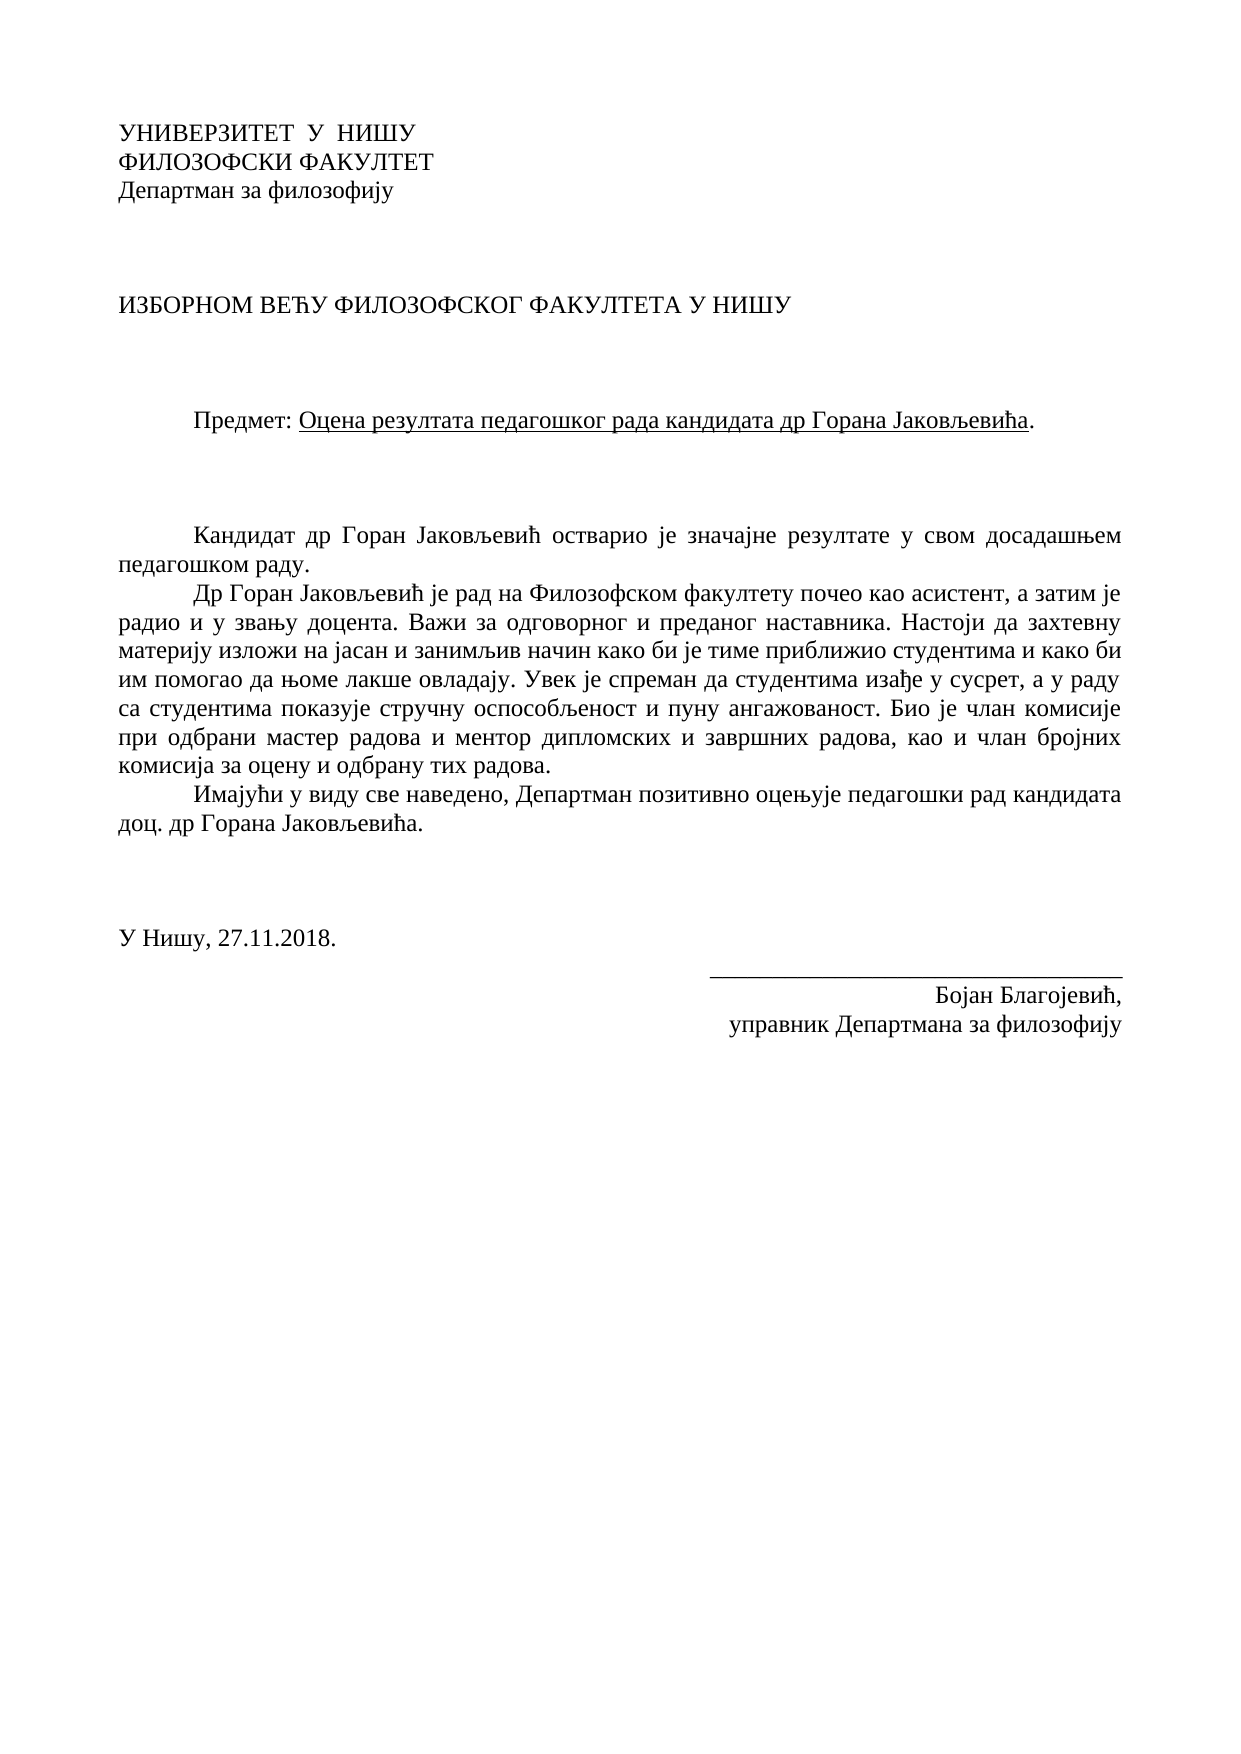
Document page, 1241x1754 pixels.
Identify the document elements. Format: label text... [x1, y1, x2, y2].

text _________________________________ [118, 952, 1122, 981]
text Имајући у виду све наведено, Департман позитивно оцењује педагошки рад кандидата доц. др Горана Јаковљевића. [118, 779, 1122, 837]
text У Нишу, 27.11.2018. [118, 923, 1122, 952]
text Департман за филозофију [118, 176, 1122, 204]
text Предмет: Оцена резултата педагошког рада кандидата др Горана Јаковљевића. [118, 406, 1122, 434]
text ИЗБОРНОМ ВЕЋУ ФИЛОЗОФСКОГ ФАКУЛТЕТА У НИШУ [118, 291, 1122, 319]
text ФИЛОЗОФСКИ ФАКУЛТЕТ [118, 147, 1122, 176]
text Бојан Благојевић, [118, 981, 1122, 1009]
text УНИВЕРЗИТЕТ У НИШУ [118, 118, 1122, 147]
text Кандидат др Горан Јаковљевић остварио је значајне резултате у свом досадашњем педагошком раду. [118, 521, 1122, 578]
text управник Департмана за филозофију [118, 1009, 1122, 1038]
text Др Горан Јаковљевић је рад на Филозофском факултету почео као асистент, а затим је радио и у звању доцента. Важи за одговорног и преданог наставника. Настоји да захтевну материју изложи на јасан и занимљив начин како би је тиме приближио студентима и како би им помогао да њоме лакше овладају. Увек је спреман да студентима изађе у сусрет, а у раду са студентима показује стручну оспособљеност и пуну ангажованост. Био је члан комисије при одбрани мастер радова и ментор дипломских и завршних радова, као и члан бројних комисија за оцену и одбрану тих радова. [118, 578, 1122, 779]
